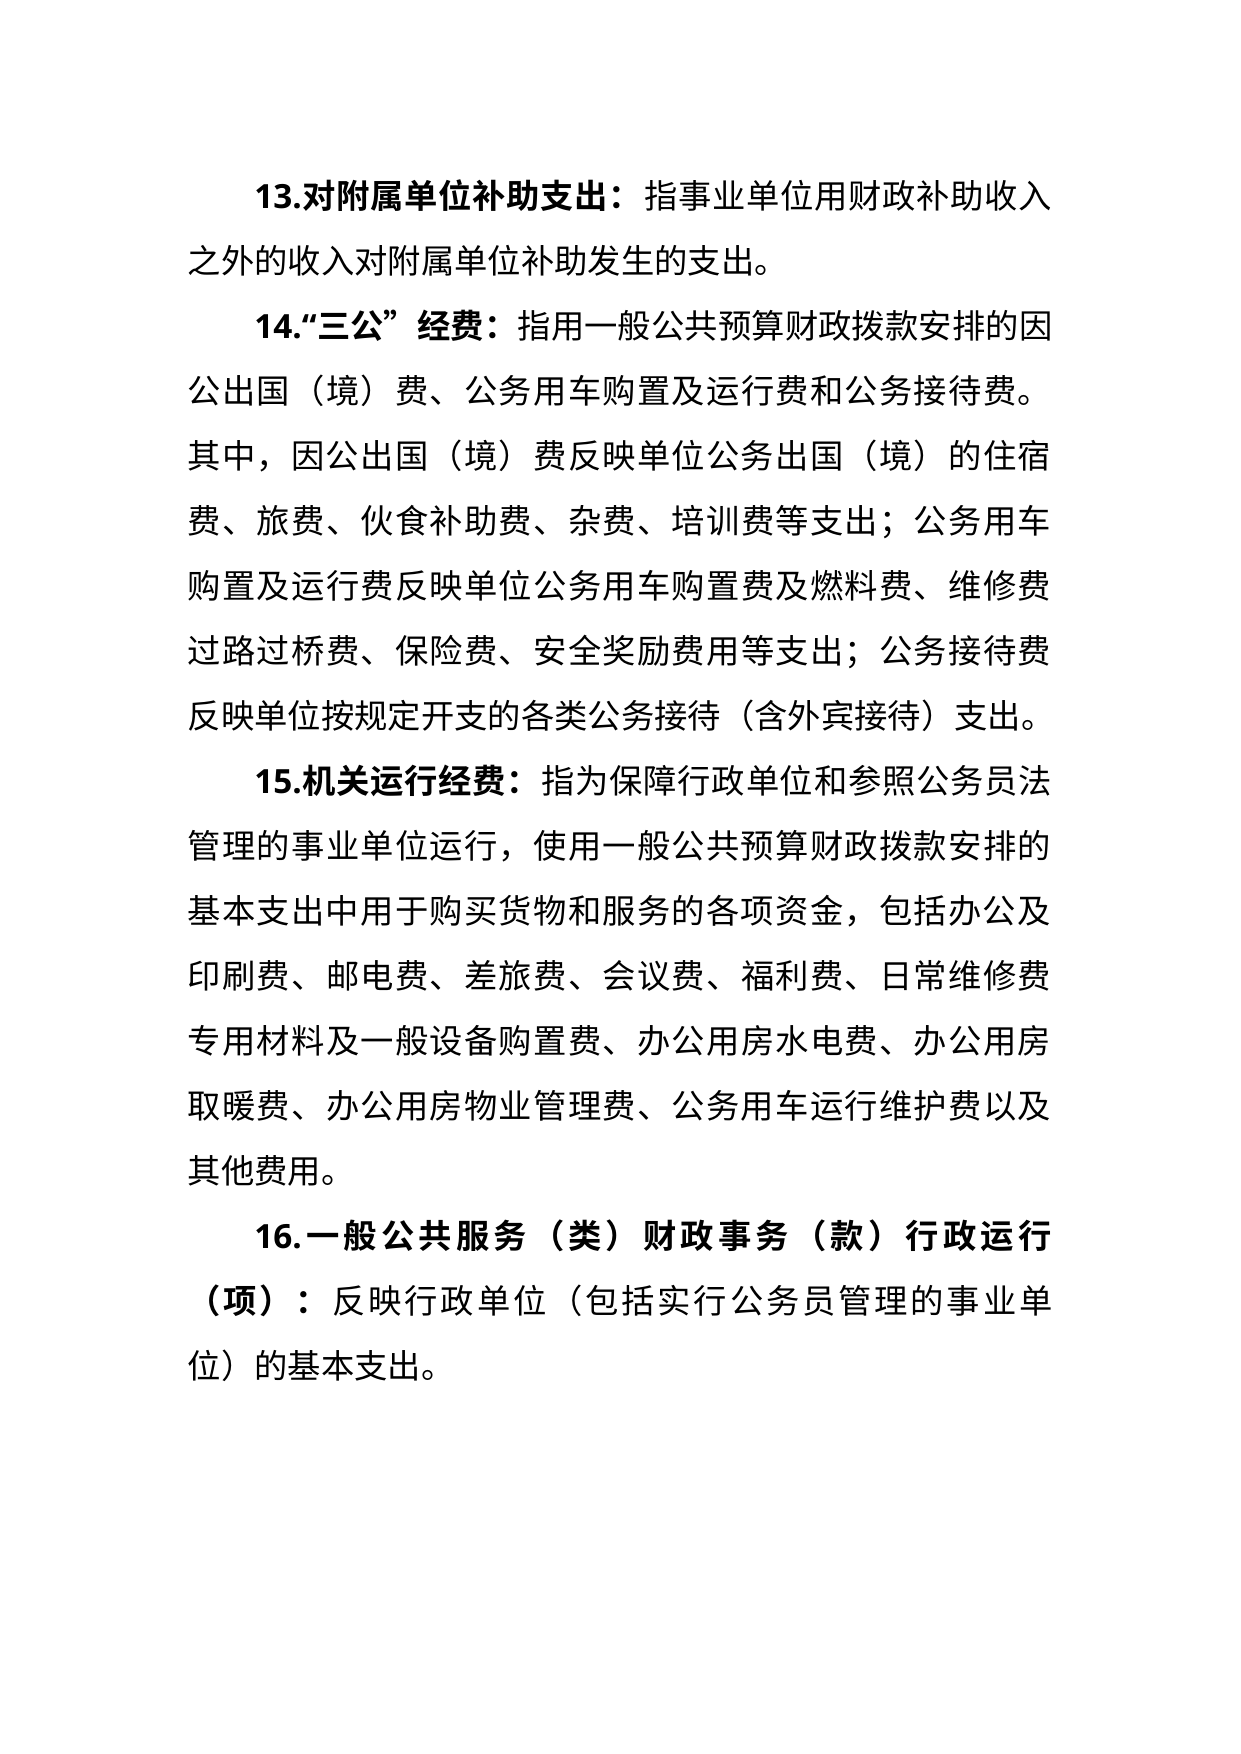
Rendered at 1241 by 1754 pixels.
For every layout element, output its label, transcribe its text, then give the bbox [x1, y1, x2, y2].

text 15.机关运行经费：指为保障行政单位和参照公务员法管理的事业单位运行，使用一般公共预算财政拨款安排的基本支出中用于购买货物和服务的各项资金，包括办公及印刷费、邮电费、差旅费、会议费、福利费、日常维修费、专用材料及一般设备购置费、办公用房水电费、办公用房取暖费、办公用房物业管理费、公务用车运行维护费以及其他费用。 [187, 747, 1053, 1202]
text 16.一般公共服务（类）财政事务（款）行政运行（项）：反映行政单位（包括实行公务员管理的事业单位）的基本支出。 [187, 1202, 1053, 1397]
text 13.对附属单位补助支出：指事业单位用财政补助收入之外的收入对附属单位补助发生的支出。 [187, 162, 1053, 292]
text 14.“三公”经费：指用一般公共预算财政拨款安排的因公出国（境）费、公务用车购置及运行费和公务接待费。其中，因公出国（境）费反映单位公务出国（境）的住宿费、旅费、伙食补助费、杂费、培训费等支出；公务用车购置及运行费反映单位公务用车购置费及燃料费、维修费、过路过桥费、保险费、安全奖励费用等支出；公务接待费反映单位按规定开支的各类公务接待（含外宾接待）支出。 [187, 292, 1053, 747]
